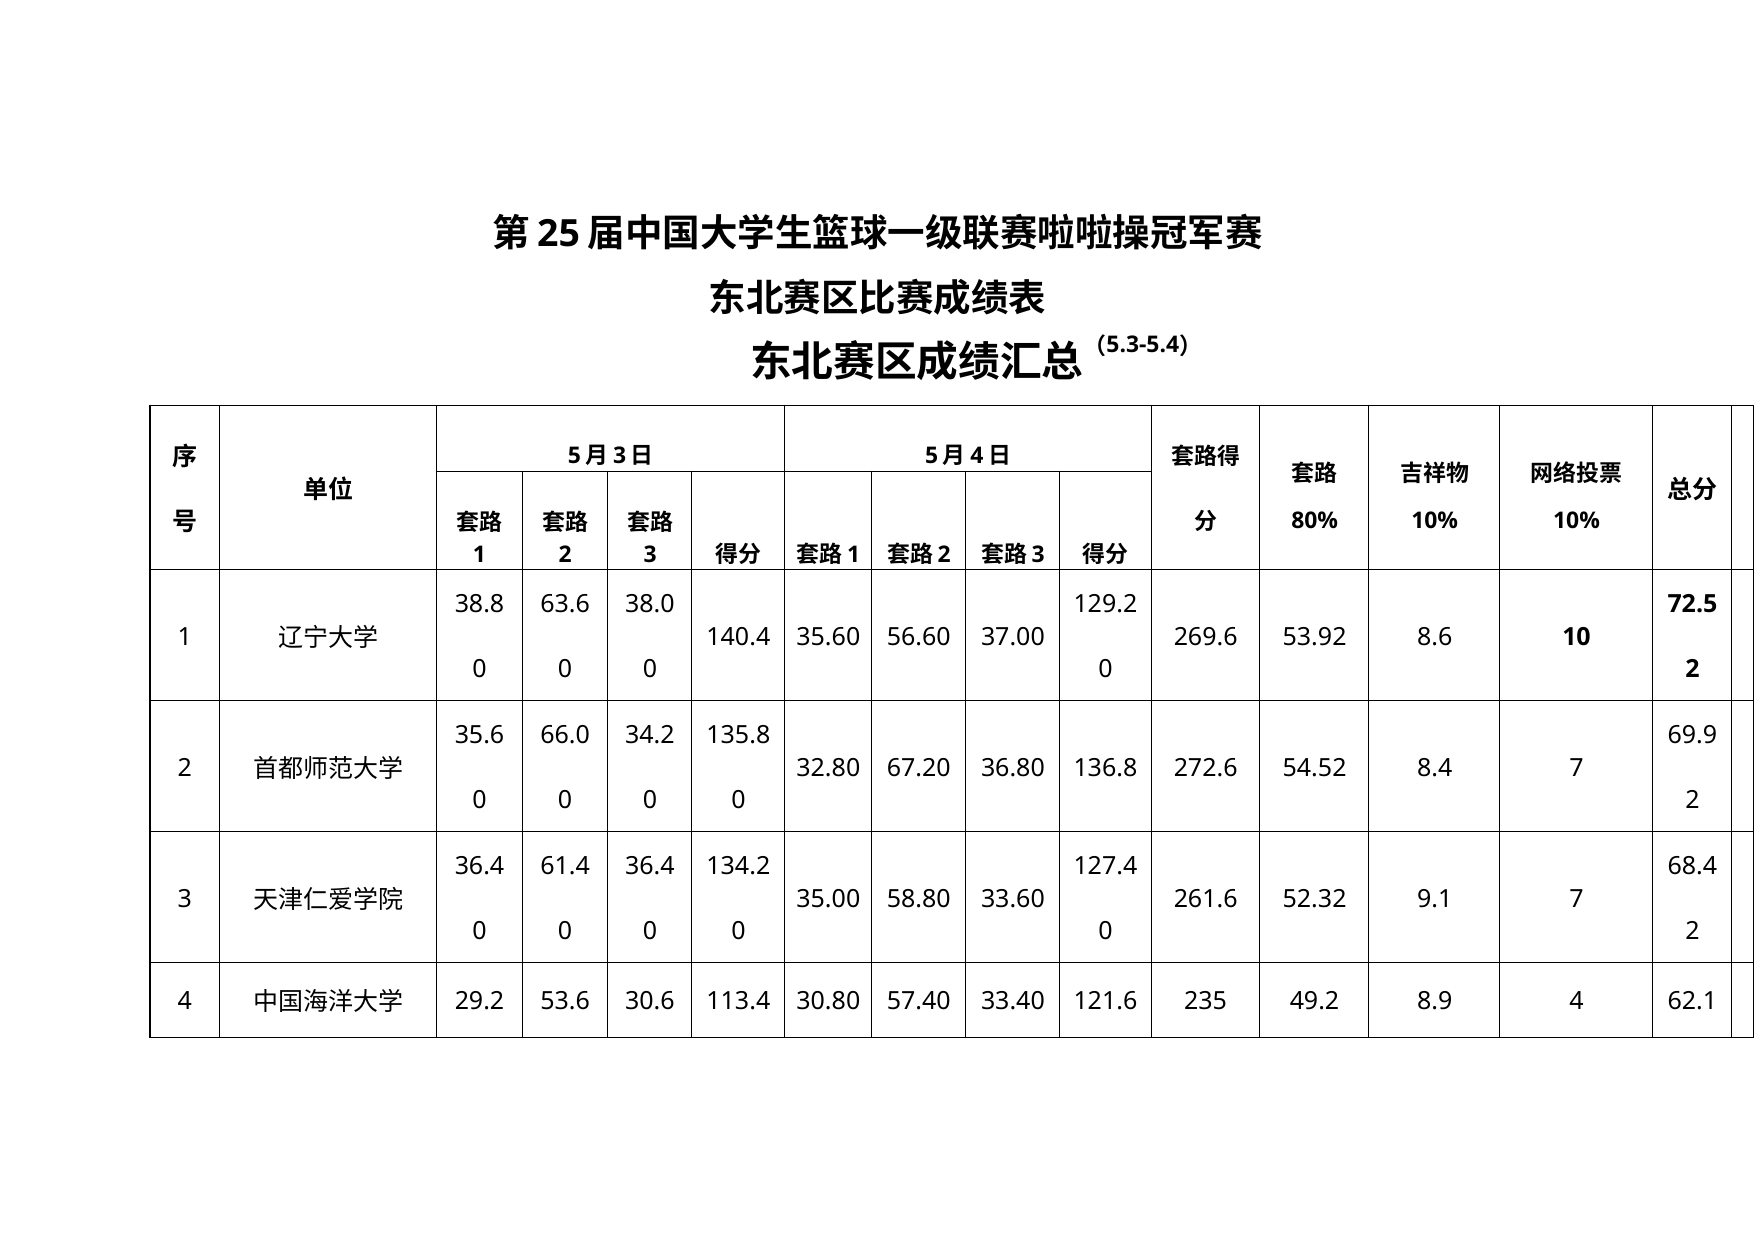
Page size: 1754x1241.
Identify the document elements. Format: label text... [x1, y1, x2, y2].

table_cell 235 [1152, 963, 1259, 1037]
table_cell 2 [151, 701, 219, 831]
table_cell 1 [151, 570, 219, 700]
table_cell 7 [1500, 701, 1652, 831]
table_cell 3 [1732, 832, 1753, 962]
table_cell 30.80 [785, 963, 871, 1037]
table_cell 69.92 [1653, 701, 1731, 831]
table_cell 35.60 [437, 701, 522, 831]
table_cell 29.20 [437, 963, 522, 1037]
table_cell 63.60 [523, 570, 607, 700]
table_cell 62.1 [1653, 963, 1731, 1037]
table_cell 68.42 [1653, 832, 1731, 962]
table_cell 套路2 [872, 472, 965, 569]
table_cell 269.6 [1152, 570, 1259, 700]
table_cell 得分 [692, 472, 784, 569]
table_cell 总分 [1653, 406, 1731, 569]
table_cell 30.60 [608, 963, 691, 1037]
table_cell 2 [1732, 701, 1753, 831]
table_cell 34.20 [608, 701, 691, 831]
table_cell 网络投票10% [1500, 406, 1652, 569]
table_cell 56.60 [872, 570, 965, 700]
table_cell 中国海洋大学 [220, 963, 436, 1037]
table_cell 辽宁大学 [220, 570, 436, 700]
table_cell 首都师范大学 [220, 701, 436, 831]
table_cell 134.20 [692, 832, 784, 962]
table_cell 35.00 [785, 832, 871, 962]
table_cell 33.40 [966, 963, 1059, 1037]
table_cell 套路3 [966, 472, 1059, 569]
table_cell 135.80 [692, 701, 784, 831]
table_cell 套路得分 [1152, 406, 1259, 569]
table_cell 113.40 [692, 963, 784, 1037]
table_cell 8.6 [1369, 570, 1499, 700]
table_cell 名次 [1732, 406, 1753, 569]
table_cell 53.92 [1260, 570, 1368, 700]
table_cell 5月4日 [785, 406, 1151, 471]
table_cell 67.20 [872, 701, 965, 831]
table_cell 53.60 [523, 963, 607, 1037]
table_cell 33.60 [966, 832, 1059, 962]
table_cell 72.52 [1653, 570, 1731, 700]
table_cell 136.8 [1060, 701, 1151, 831]
table_cell 8.9 [1369, 963, 1499, 1037]
table_cell 10 [1500, 570, 1652, 700]
table_cell 272.6 [1152, 701, 1259, 831]
table_cell 127.40 [1060, 832, 1151, 962]
table_cell 66.00 [523, 701, 607, 831]
table_cell 36.40 [608, 832, 691, 962]
table_cell 261.6 [1152, 832, 1259, 962]
table_cell 129.20 [1060, 570, 1151, 700]
table_cell 天津仁爱学院 [220, 832, 436, 962]
table_cell 5月3日 [437, 406, 784, 471]
table_cell 套路80% [1260, 406, 1368, 569]
table_cell 35.60 [785, 570, 871, 700]
table_cell 得分 [1060, 472, 1151, 569]
table_header 东北赛区成绩汇总（5.3-5.4） [150, 328, 1754, 404]
table_cell 4 [1732, 963, 1753, 1037]
table_cell 49.2 [1260, 963, 1368, 1037]
table_cell 套路2 [523, 472, 607, 569]
table_cell 121.60 [1060, 963, 1151, 1037]
text 第25届中国大学生篮球一级联赛啦啦操冠军赛 [150, 198, 1604, 263]
table_cell 57.40 [872, 963, 965, 1037]
table_cell 38.00 [608, 570, 691, 700]
table_cell 吉祥物10% [1369, 406, 1499, 569]
table_cell 36.80 [966, 701, 1059, 831]
table_cell 套路1 [785, 472, 871, 569]
table_cell 4 [1500, 963, 1652, 1037]
table_cell 61.40 [523, 832, 607, 962]
table_cell 7 [1500, 832, 1652, 962]
table_cell 单位 [220, 406, 436, 569]
table_cell 54.52 [1260, 701, 1368, 831]
table_cell 8.4 [1369, 701, 1499, 831]
table_cell 4 [151, 963, 219, 1037]
table_cell 38.80 [437, 570, 522, 700]
table_cell 140.4 [692, 570, 784, 700]
table_cell 37.00 [966, 570, 1059, 700]
table_cell 序号 [151, 406, 219, 569]
table_cell 36.40 [437, 832, 522, 962]
table_cell 32.80 [785, 701, 871, 831]
table_cell 9.1 [1369, 832, 1499, 962]
table_cell 1 [1732, 570, 1753, 700]
table_cell 52.32 [1260, 832, 1368, 962]
table_cell 套路1 [437, 472, 522, 569]
table_cell 58.80 [872, 832, 965, 962]
text 东北赛区比赛成绩表 [150, 263, 1604, 328]
table_cell 3 [151, 832, 219, 962]
table_cell 套路3 [608, 472, 691, 569]
